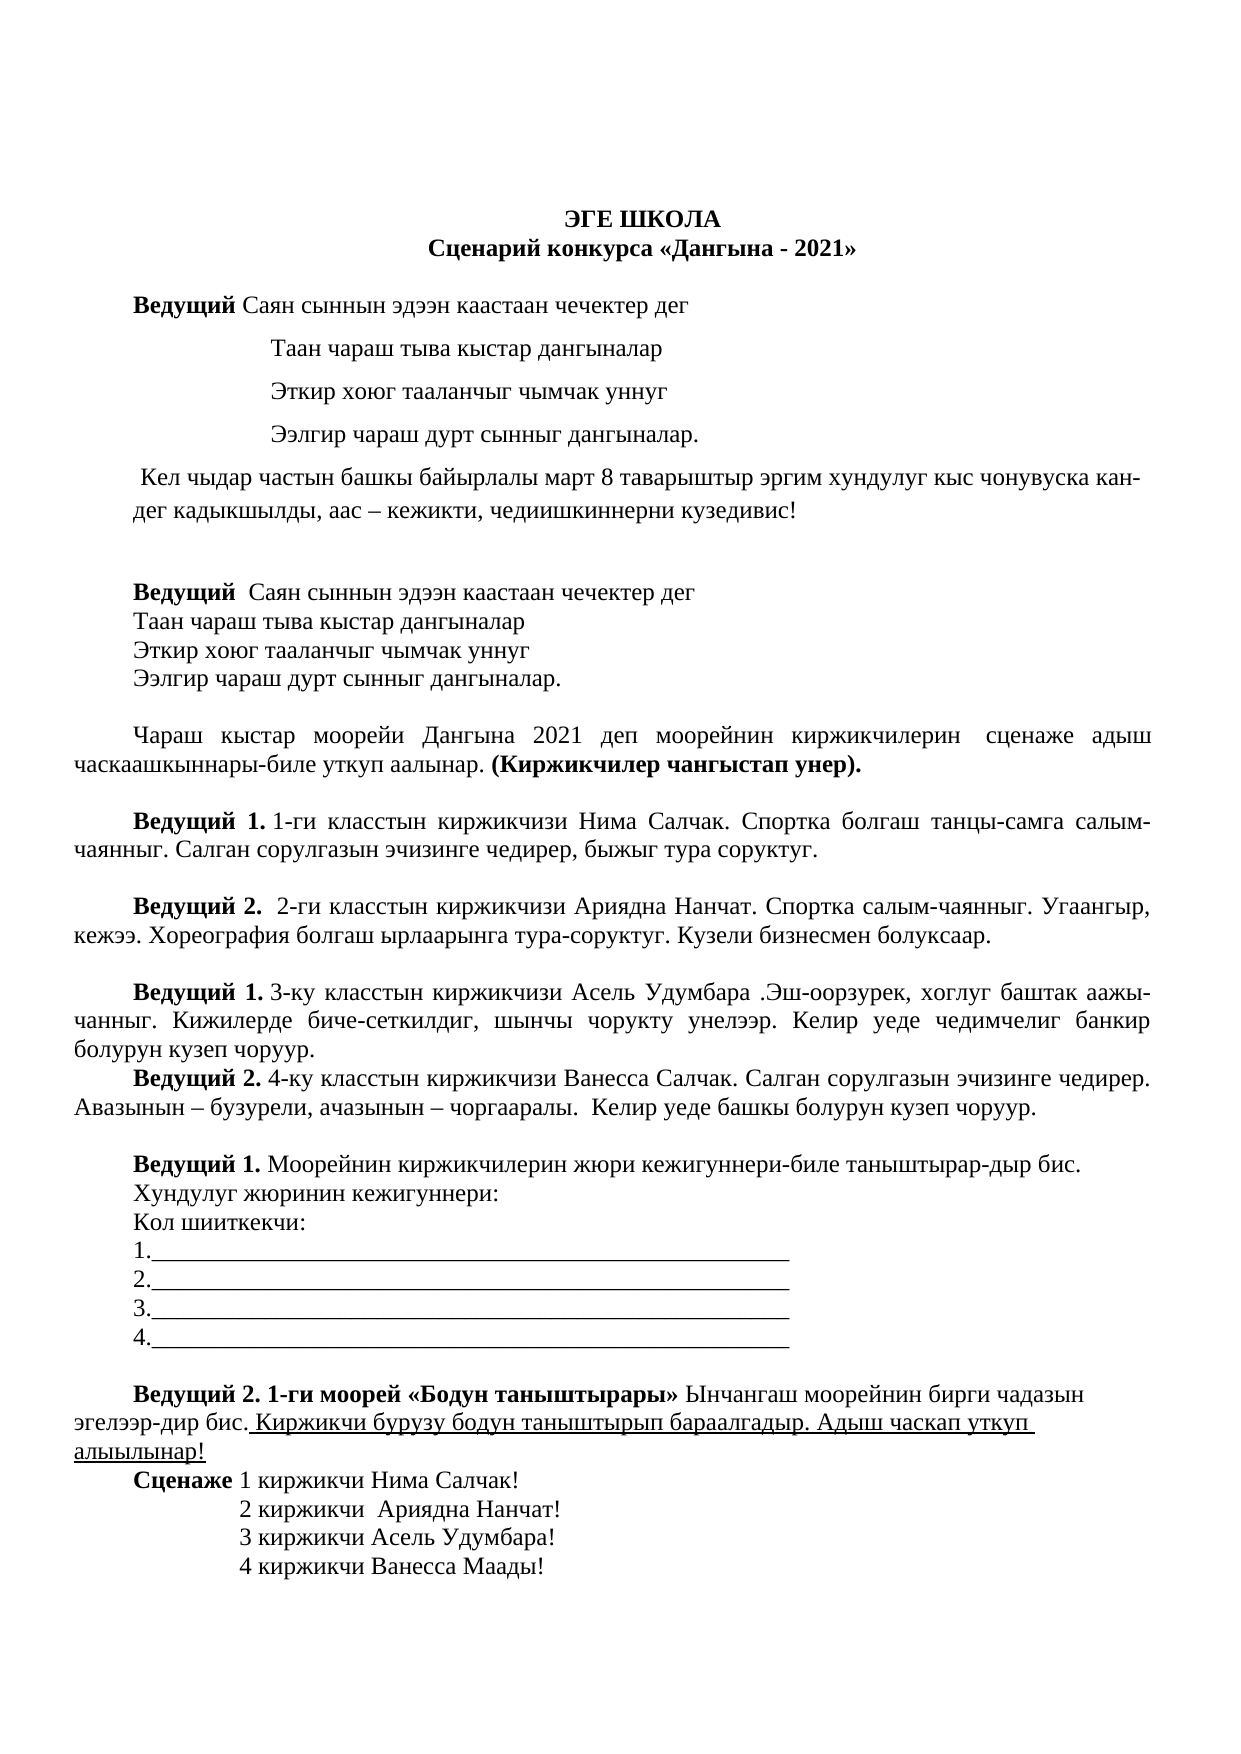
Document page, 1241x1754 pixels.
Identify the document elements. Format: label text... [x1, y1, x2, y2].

text Ведущий 2. 2-ги класстын киржикчизи Ариядна Нанчат. Спортка салым-чаянныг. Угаангыр, кежээ. Хореография болгаш ырлаарынга тура-соруктуг. Кузели бизнесмен болуксаар. [74, 891, 1152, 949]
text Ведущий Саян сыннын эдээн каастаан чечектер дег [133, 290, 1152, 319]
text Чараш кыстар моорейи Дангына 2021 деп моорейнин киржикчилерин сценаже адыш часкаашкыннары-биле уткуп аалынар. (Киржикчилер чангыстап унер). [74, 720, 1152, 778]
text Ведущий Саян сыннын эдээн каастаан чечектер дег [74, 577, 1152, 606]
text Эткир хоюг тааланчыг чымчак уннуг [133, 635, 1152, 663]
text Кол шииткекчи: [74, 1207, 1152, 1236]
text Таан чараш тыва кыстар дангыналар [133, 606, 1152, 635]
text Эткир хоюг тааланчыг чымчак уннуг [133, 376, 1152, 405]
text 2.___________________________________________________ [74, 1264, 1152, 1293]
text Таан чараш тыва кыстар дангыналар [133, 333, 1152, 362]
text ЭГЕ ШКОЛА [74, 204, 1152, 233]
text Ээлгир чараш дурт сынныг дангыналар. [133, 663, 1152, 692]
text Хундулуг жюринин кежигуннери: [74, 1178, 1152, 1207]
text 1.___________________________________________________ [74, 1236, 1152, 1264]
text 3 киржикчи Асель Удумбара! [74, 1522, 1152, 1551]
text 4 киржикчи Ванесса Маады! [74, 1551, 1152, 1580]
text Кел чыдар частын башкы байырлалы март 8 таварыштыр эргим хундулуг кыс чонувуска кан- дег кадыкшылды, аас – кежикти, чедиишкиннерни кузедивис! [133, 462, 1152, 524]
text 4.___________________________________________________ [74, 1322, 1152, 1351]
text Сценаже 1 киржикчи Нима Салчак! [74, 1465, 1152, 1494]
text Ээлгир чараш дурт сынныг дангыналар. [133, 419, 1152, 448]
text Ведущий 1. 1-ги класстын киржикчизи Нима Салчак. Спортка болгаш танцы-самга салым-чаянныг. Салган сорулгазын эчизинге чедирер, быжыг тура соруктуг. [74, 806, 1152, 863]
text Ведущий 2. 4-ку класстын киржикчизи Ванесса Салчак. Салган сорулгазын эчизинге чедирер. Авазынын – бузурели, ачазынын – чоргааралы. Келир уеде башкы болурун кузеп чоруур. [74, 1063, 1152, 1121]
text 2 киржикчи Ариядна Нанчат! [74, 1494, 1152, 1522]
text Ведущий 2. 1-ги моорей «Бодун таныштырары» Ынчангаш моорейнин бирги чадазын эгелээр-дир бис. Киржикчи бурузу бодун таныштырып бараалгадыр. Адыш часкап уткуп алыылынар! [74, 1379, 1152, 1465]
text Сценарий конкурса «Дангына - 2021» [74, 233, 1152, 262]
text Ведущий 1. Моорейнин киржикчилерин жюри кежигуннери-биле таныштырар-дыр бис. [74, 1149, 1152, 1178]
text 3.___________________________________________________ [74, 1293, 1152, 1322]
text Ведущий 1. 3-ку класстын киржикчизи Асель Удумбара .Эш-оорзурек, хоглуг баштак аажы-чанныг. Кижилерде биче-сеткилдиг, шынчы чорукту унелээр. Келир уеде чедимчелиг банкир болурун кузеп чоруур. [74, 977, 1152, 1063]
